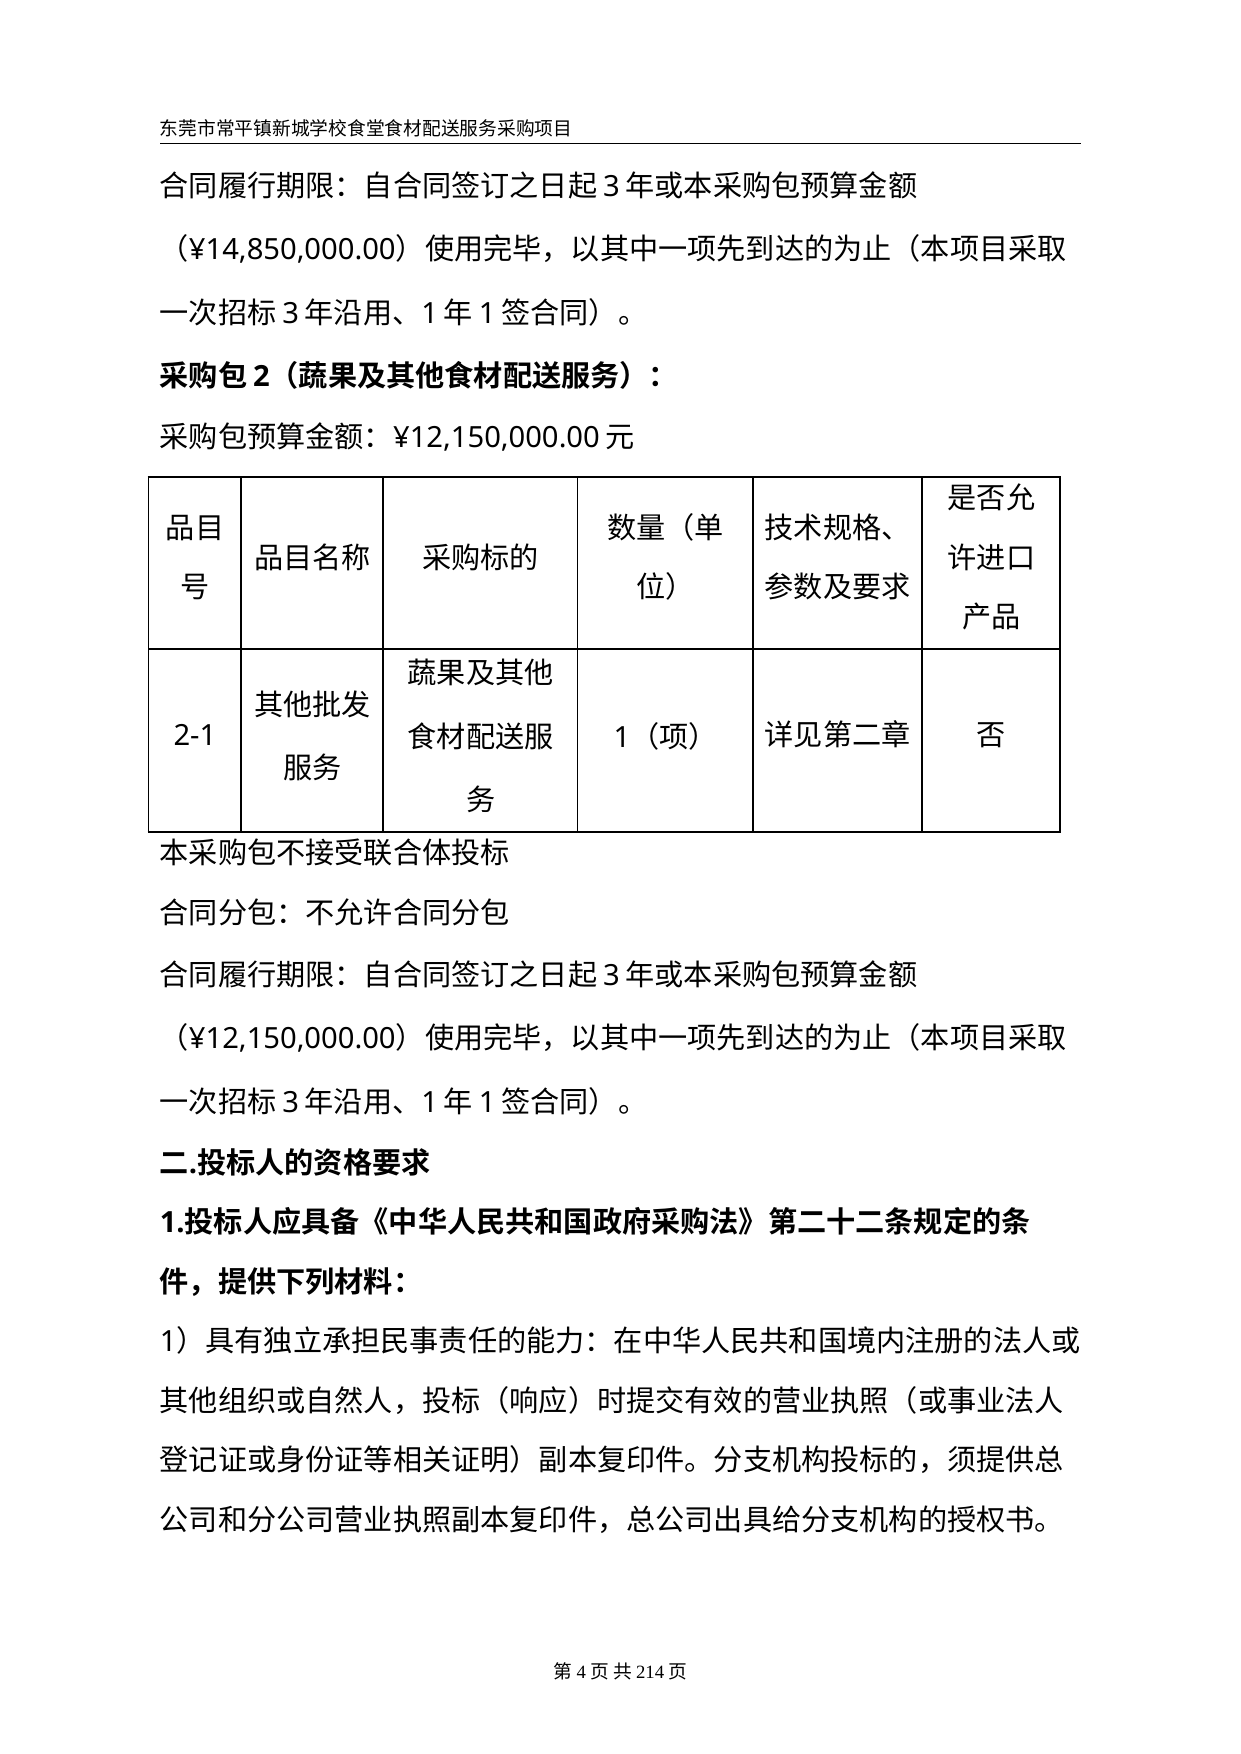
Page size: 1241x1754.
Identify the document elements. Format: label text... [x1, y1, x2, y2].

table_header 技术规格、参数及要求 [754, 478, 921, 648]
text 合同履行期限：自合同签订之日起3年或本采购包预算金额（¥12,150,000.00）使用完毕，以其中一项先到达的为止（本项目采取一次招标3年沿用、1年1签合同）。 [159, 951, 1081, 1121]
text 1.投标人应具备《中华人民共和国政府采购法》第二十二条规定的条件，提供下列材料： [159, 1202, 1081, 1301]
text 本采购包不接受联合体投标 [159, 832, 1081, 872]
table_header 数量（单位） [578, 478, 752, 648]
table_header 是否允许进口产品 [923, 478, 1059, 648]
text 1）具有独立承担民事责任的能力：在中华人民共和国境内注册的法人或其他组织或自然人，投标（响应）时提交有效的营业执照（或事业法人登记证或身份证等相关证明）副本复印件。分支机构投标的，须提供总公司和分公司营业执照副本复印件，总公司出具给分支机构的授权书。 [159, 1321, 1081, 1539]
text 合同分包：不允许合同分包 [159, 892, 1081, 932]
table_cell 其他批发服务 [242, 650, 382, 831]
table_cell 1（项） [578, 650, 752, 831]
table_cell 详见第二章 [754, 650, 921, 831]
table_header 品目名称 [242, 478, 382, 648]
table_header 采购标的 [384, 478, 577, 648]
text 采购包2（蔬果及其他食材配送服务）： [159, 353, 1081, 395]
table_cell 2-1 [149, 650, 240, 831]
table_cell 否 [923, 650, 1059, 831]
text 二.投标人的资格要求 [159, 1142, 1081, 1182]
table_header 品目号 [149, 478, 240, 648]
table_cell 蔬果及其他食材配送服务 [384, 650, 577, 831]
text 合同履行期限：自合同签订之日起3年或本采购包预算金额（¥14,850,000.00）使用完毕，以其中一项先到达的为止（本项目采取一次招标3年沿用、1年1签合同）。 [159, 162, 1081, 332]
text 采购包预算金额：¥12,150,000.00元 [159, 417, 1081, 456]
